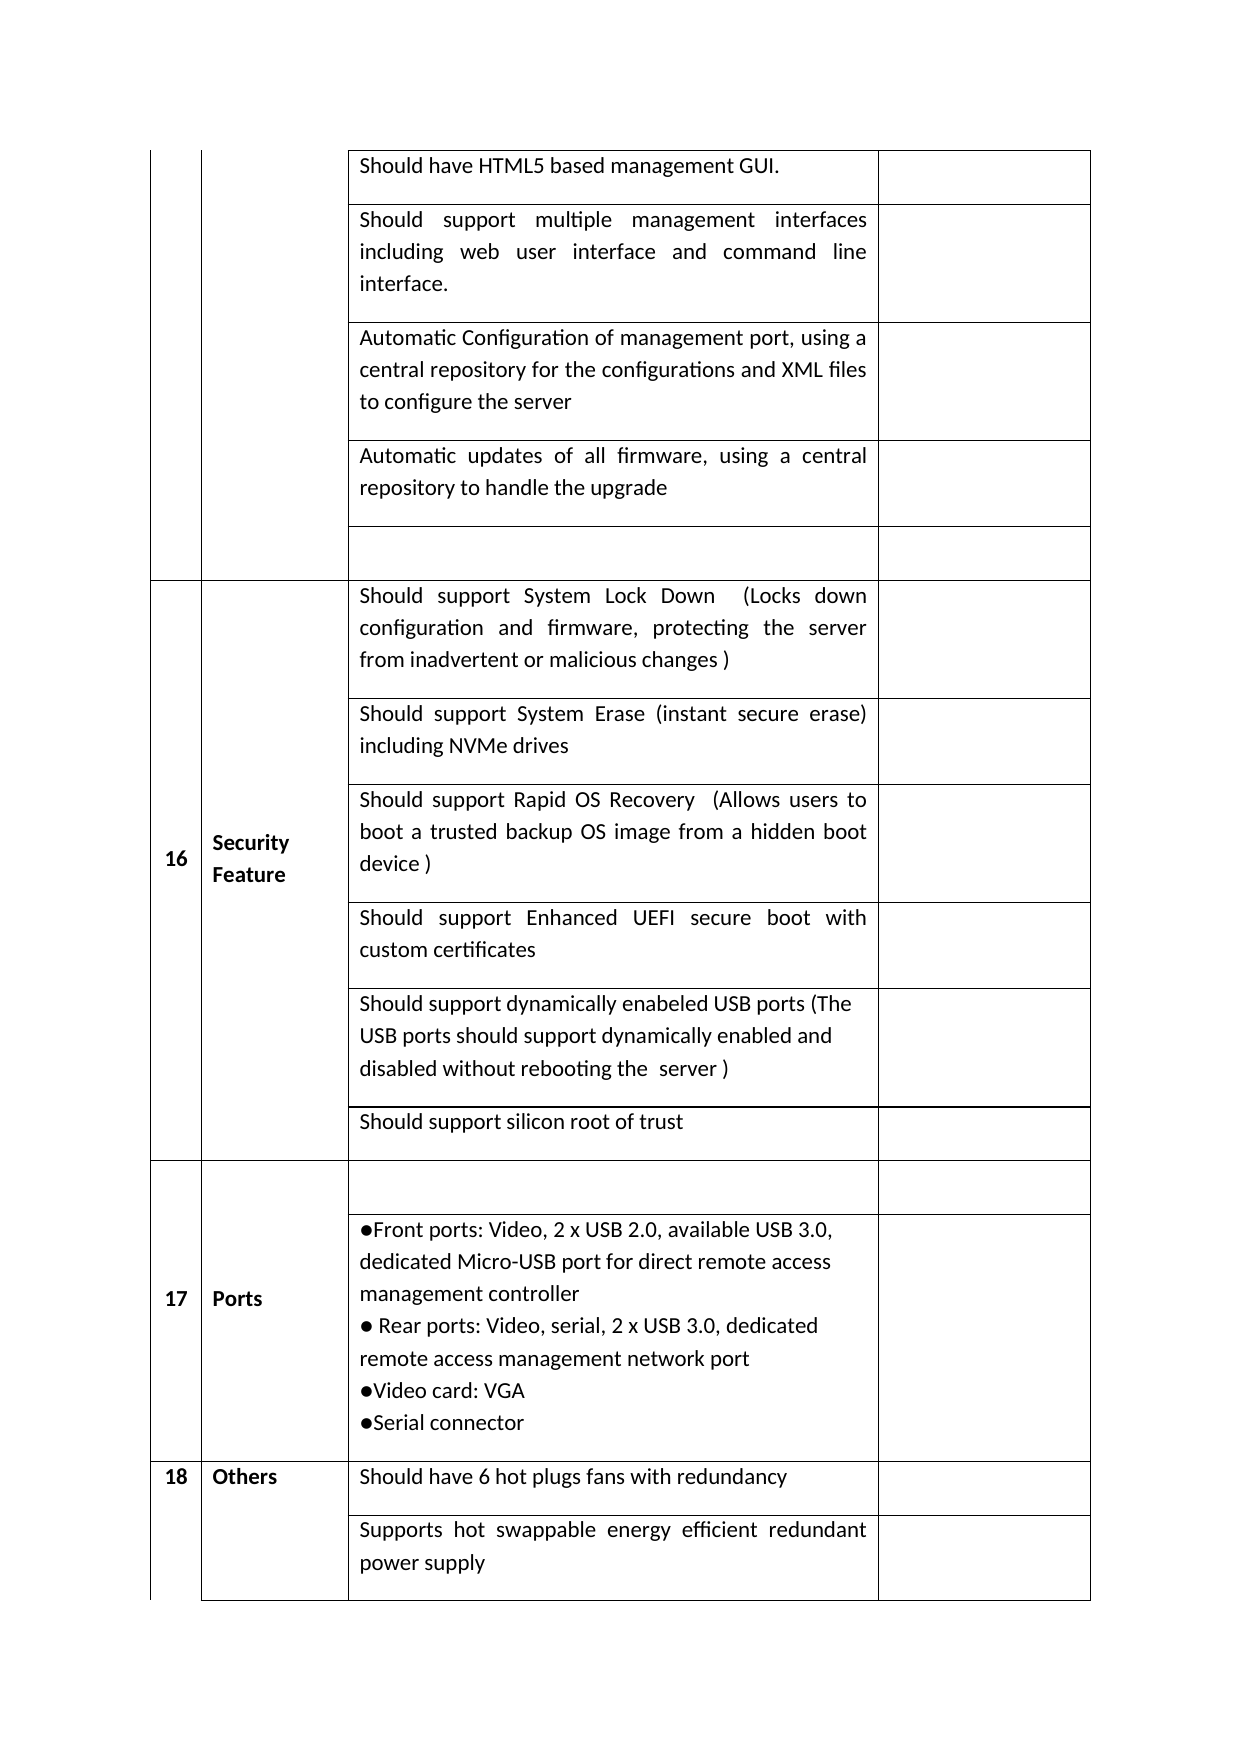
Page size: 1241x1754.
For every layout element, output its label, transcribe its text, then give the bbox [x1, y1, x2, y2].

table_cell [879, 1108, 1090, 1160]
table_cell [349, 527, 878, 580]
table_cell Security Feature [202, 581, 348, 1160]
table_cell [879, 1215, 1090, 1461]
table_cell 18 [151, 1462, 201, 1600]
table_cell Should support multiple management interfaces including web user interface and command line interface. [349, 205, 878, 322]
table_cell [879, 903, 1090, 988]
table_cell Should support Enhanced UEFI secure boot with custom certificates [349, 903, 878, 988]
table_cell [879, 441, 1090, 526]
table_cell [879, 1161, 1090, 1214]
table_cell Should support silicon root of trust [349, 1108, 878, 1160]
table_cell [879, 581, 1090, 698]
table_cell [879, 1462, 1090, 1514]
table_cell [879, 151, 1090, 204]
table_cell [879, 989, 1090, 1106]
table_cell 16 [151, 581, 201, 1160]
table_cell ●Front ports: Video, 2 x USB 2.0, available USB 3.0, dedicated Micro-USB port for direct remote access management controller ● Rear ports: Video, serial, 2 x USB 3.0, dedicated remote access management network port ●Video card: VGA ●Serial connector [349, 1215, 878, 1461]
table_cell [349, 1161, 878, 1214]
table_cell Automatic updates of all firmware, using a central repository to handle the upgrade [349, 441, 878, 526]
table_cell [879, 1516, 1090, 1600]
table_cell Others [202, 1462, 348, 1600]
table_cell [879, 205, 1090, 322]
table_cell Ports [202, 1161, 348, 1461]
table_cell [879, 699, 1090, 784]
table_cell Should support System Lock Down (Locks down configuration and firmware, protecting the server from inadvertent or malicious changes ) [349, 581, 878, 698]
table_cell Should support System Erase (instant secure erase) including NVMe drives [349, 699, 878, 784]
table_cell [879, 527, 1090, 580]
table_cell Should have HTML5 based management GUI. [349, 151, 878, 204]
table_cell Supports hot swappable energy efficient redundant power supply [349, 1516, 878, 1600]
table_cell Automatic Configuration of management port, using a central repository for the configurations and XML files to configure the server [349, 323, 878, 440]
table_cell [879, 323, 1090, 440]
table_cell 17 [151, 1161, 201, 1461]
table_cell Should have 6 hot plugs fans with redundancy [349, 1462, 878, 1514]
table_cell Should support Rapid OS Recovery (Allows users to boot a trusted backup OS image from a hidden boot device ) [349, 785, 878, 902]
table_cell [879, 785, 1090, 902]
table_cell Should support dynamically enabeled USB ports (The USB ports should support dynamically enabled and disabled without rebooting the server ) [349, 989, 878, 1106]
